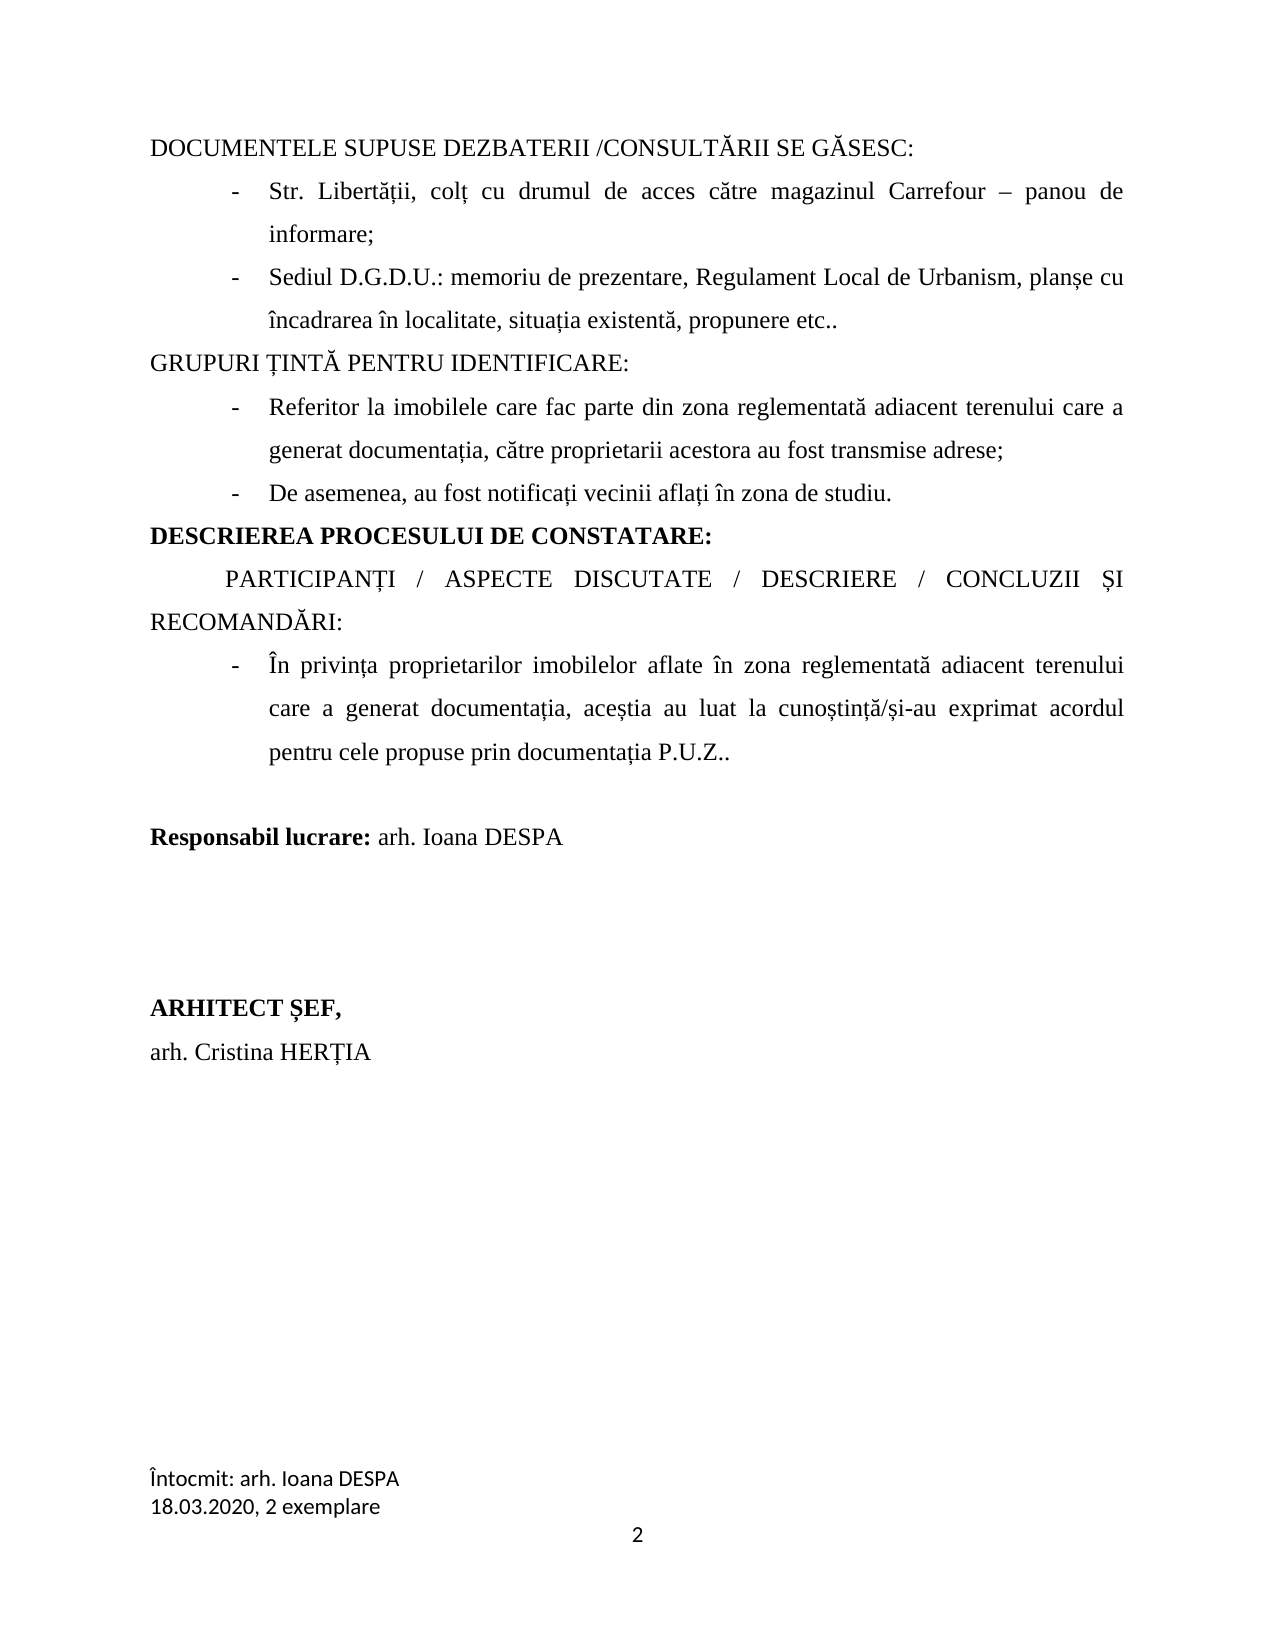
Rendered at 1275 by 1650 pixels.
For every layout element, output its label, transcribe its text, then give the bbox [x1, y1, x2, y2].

list În privința proprietarilor imobilelor aflate în zona reglementată adiacent terenului care a generat documentația, aceștia au luat la cunoștință/și-au exprimat acordul pentru cele propuse prin documentația P.U.Z.. [231, 650, 1125, 765]
text DOCUMENTELE SUPUSE DEZBATERII /CONSULTĂRII SE GĂSESC: [150, 133, 1125, 162]
list Str. Libertății, colț cu drumul de acces către magazinul Carrefour – panou de informare; [231, 176, 1125, 248]
list De asemenea, au fost notificați vecinii aflați în zona de studiu. [231, 478, 1125, 507]
text Responsabil lucrare: arh. Ioana DESPA [150, 822, 1125, 851]
text DESCRIEREA PROCESULUI DE CONSTATARE: [150, 521, 1125, 550]
list Referitor la imobilele care fac parte din zona reglementată adiacent terenului care a generat documentația, către proprietarii acestora au fost transmise adrese; [231, 392, 1125, 463]
text GRUPURI ȚINTĂ PENTRU IDENTIFICARE: [150, 348, 1125, 377]
list Sediul D.G.D.U.: memoriu de prezentare, Regulament Local de Urbanism, planșe cu încadrarea în localitate, situația existentă, propunere etc.. [231, 262, 1125, 334]
text ARHITECT ȘEF, [150, 993, 1125, 1022]
text arh. Cristina HERȚIA [150, 1037, 1125, 1065]
text PARTICIPANȚI / ASPECTE DISCUTATE / DESCRIERE / CONCLUZII ȘI RECOMANDĂRI: [150, 564, 1125, 636]
